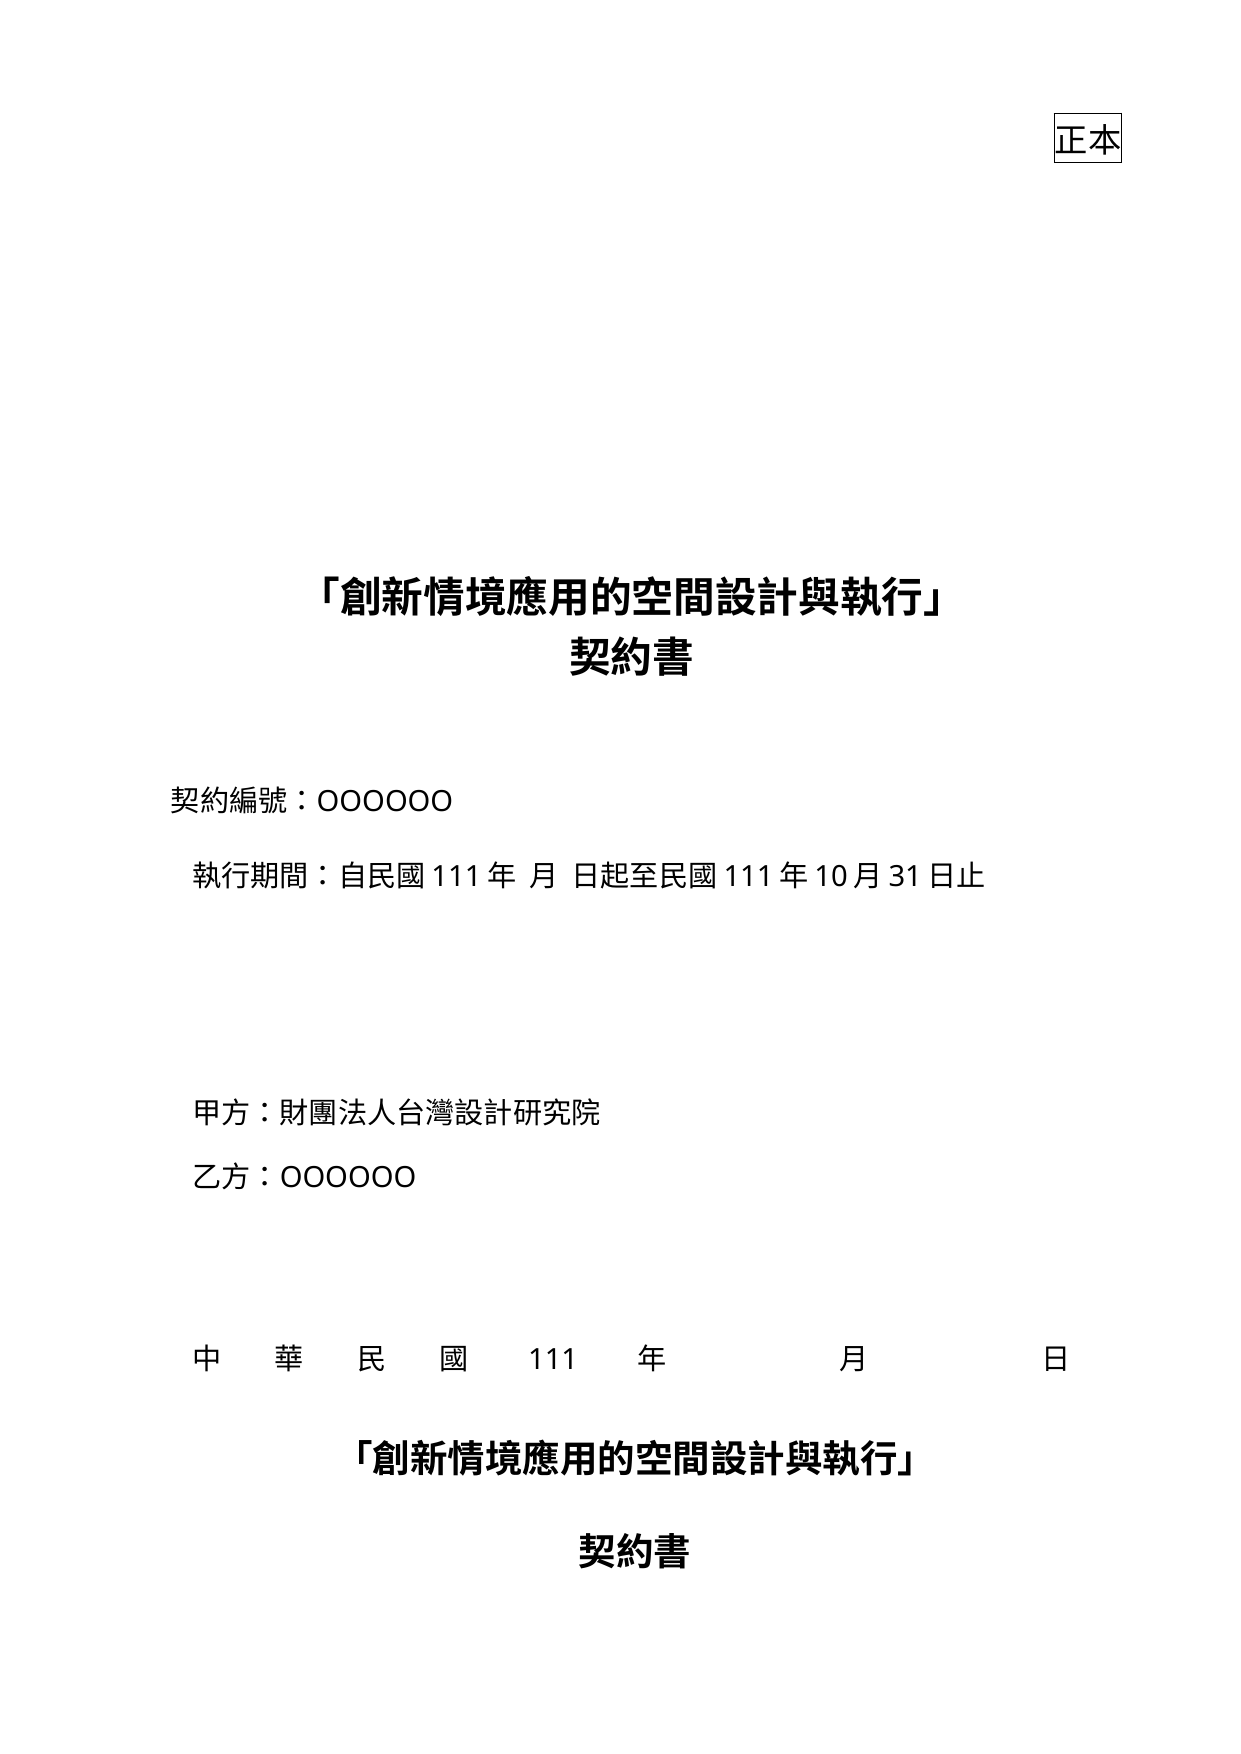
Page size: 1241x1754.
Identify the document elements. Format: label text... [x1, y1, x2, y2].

text 乙方：OOOOOO [192, 1153, 1071, 1196]
text 中華民國111年 月 日 [192, 1336, 1071, 1378]
text 契約編號：OOOOOO [148, 761, 1122, 836]
text 契約書 [148, 1512, 1122, 1587]
text 契約書 [192, 624, 1071, 685]
text 執行期間：自民國111年 月 日起至民國111年10月31日止 [192, 836, 1122, 911]
text 「創新情境應用的空間設計與執行」 [148, 1418, 1122, 1493]
text 甲方：財團法人台灣設計研究院 [192, 1090, 1071, 1132]
text 「創新情境應用的空間設計與執行」 [192, 564, 1071, 624]
